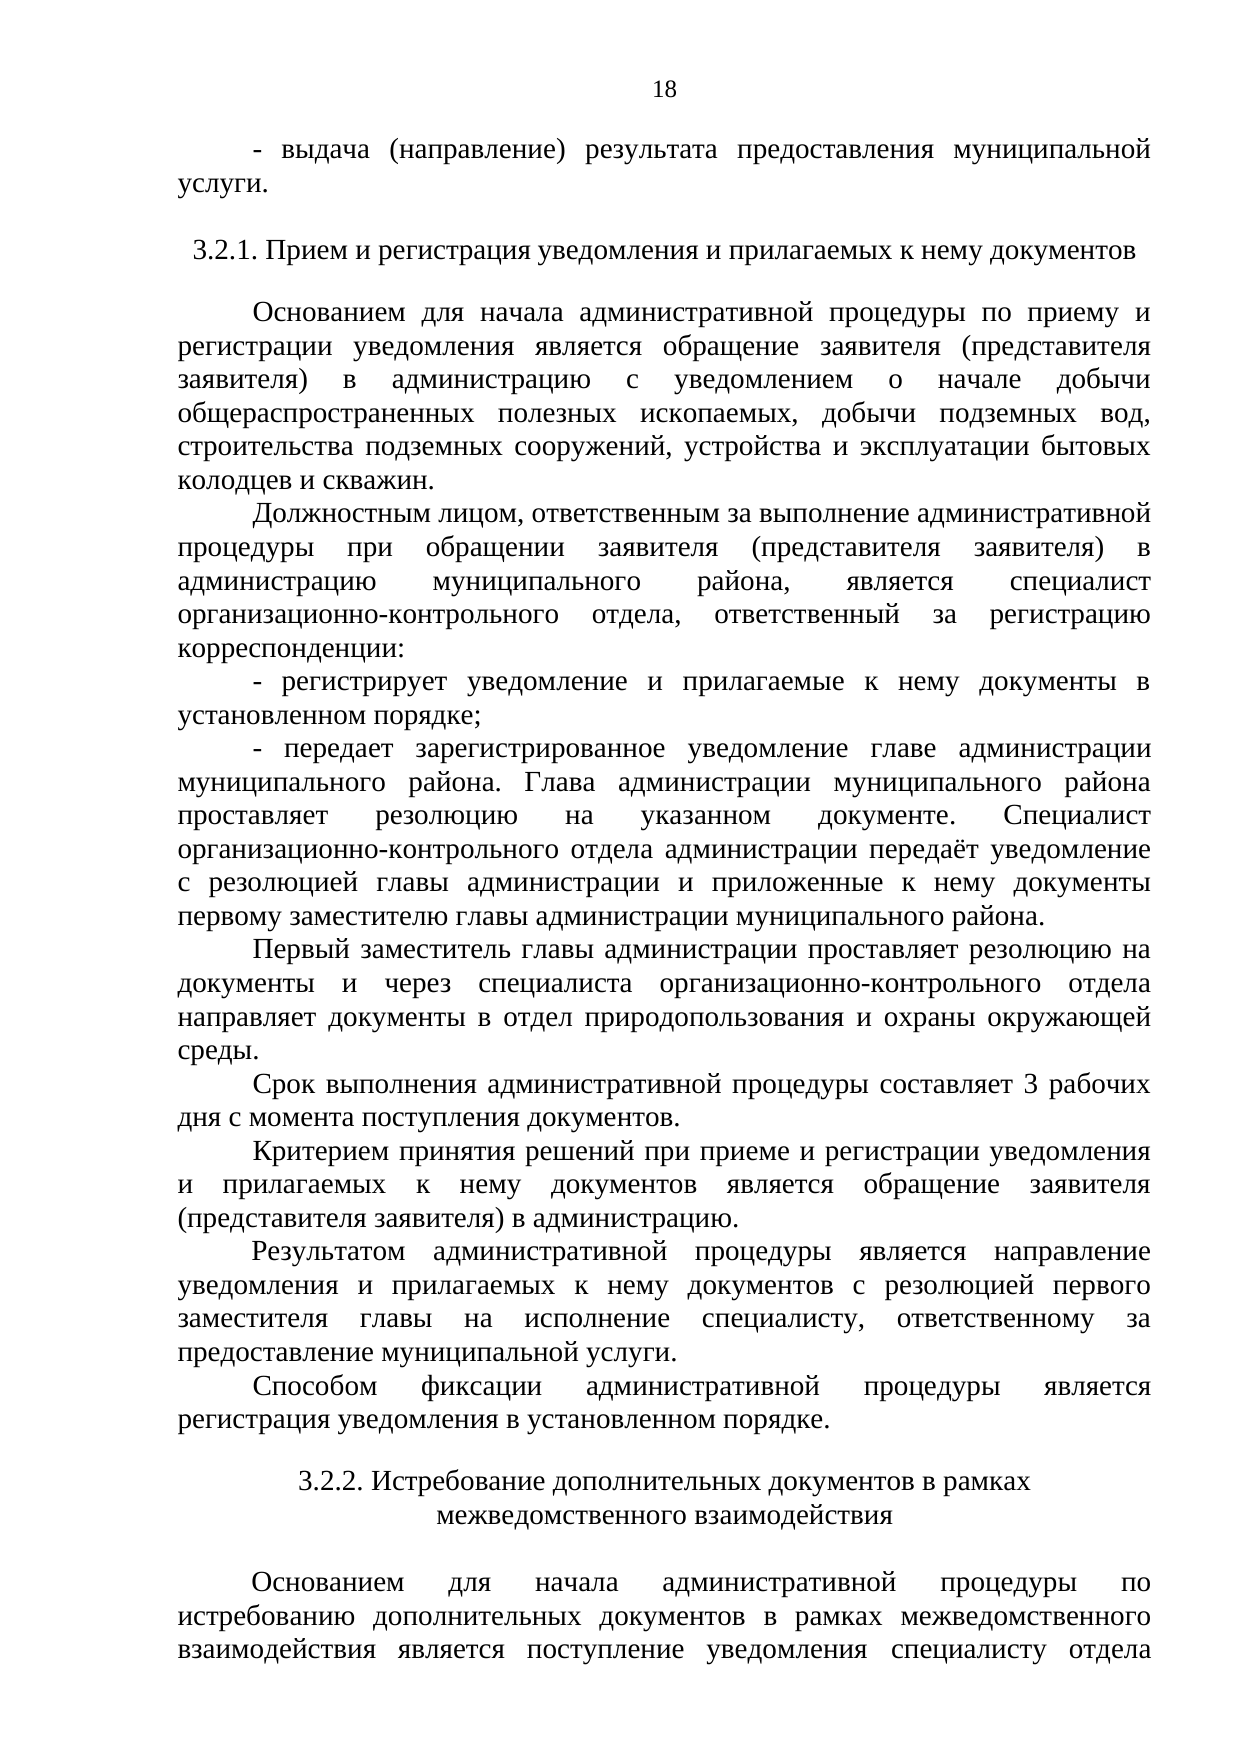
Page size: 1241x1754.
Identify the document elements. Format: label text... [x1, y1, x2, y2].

text Основанием для начала административной процедуры по приему и регистрации уведомления является обращение заявителя (представителя заявителя) в администрацию с уведомлением о начале добычи общераспространенных полезных ископаемых, добычи подземных вод, строительства подземных сооружений, устройства и эксплуатации бытовых колодцев и скважин. [177, 294, 1152, 496]
text Результатом административной процедуры является направление уведомления и прилагаемых к нему документов с резолюцией первого заместителя главы на исполнение специалисту, ответственному за предоставление муниципальной услуги. [177, 1233, 1152, 1368]
text Должностным лицом, ответственным за выполнение административной процедуры при обращении заявителя (представителя заявителя) в администрацию муниципального района, является специалист организационно-контрольного отдела, ответственный за регистрацию корреспонденции: [177, 496, 1152, 663]
text Срок выполнения административной процедуры составляет 3 рабочих дня с момента поступления документов. [177, 1066, 1152, 1133]
text Критерием принятия решений при приеме и регистрации уведомления и прилагаемых к нему документов является обращение заявителя (представителя заявителя) в администрацию. [177, 1133, 1152, 1233]
text 3.2.2. Истребование дополнительных документов в рамках межведомственного взаимодействия [177, 1463, 1152, 1531]
text - регистрирует уведомление и прилагаемые к нему документы в установленном порядке; [177, 663, 1152, 730]
text 3.2.1. Прием и регистрация уведомления и прилагаемых к нему документов [177, 232, 1152, 266]
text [177, 1564, 1152, 1665]
text - передает зарегистрированное уведомление главе администрации муниципального района. Глава администрации муниципального района проставляет резолюцию на указанном документе. Специалист организационно-контрольного отдела администрации передаёт уведомление с резолюцией главы администрации и приложенные к нему документы первому заместителю главы администрации муниципального района. [177, 730, 1152, 932]
text Способом фиксации административной процедуры является регистрация уведомления в установленном порядке. [177, 1368, 1152, 1435]
text Первый заместитель главы администрации проставляет резолюцию на документы и через специалиста организационно-контрольного отдела направляет документы в отдел природопользования и охраны окружающей среды. [177, 932, 1152, 1066]
text - выдача (направление) результата предоставления муниципальной услуги. [177, 131, 1152, 198]
